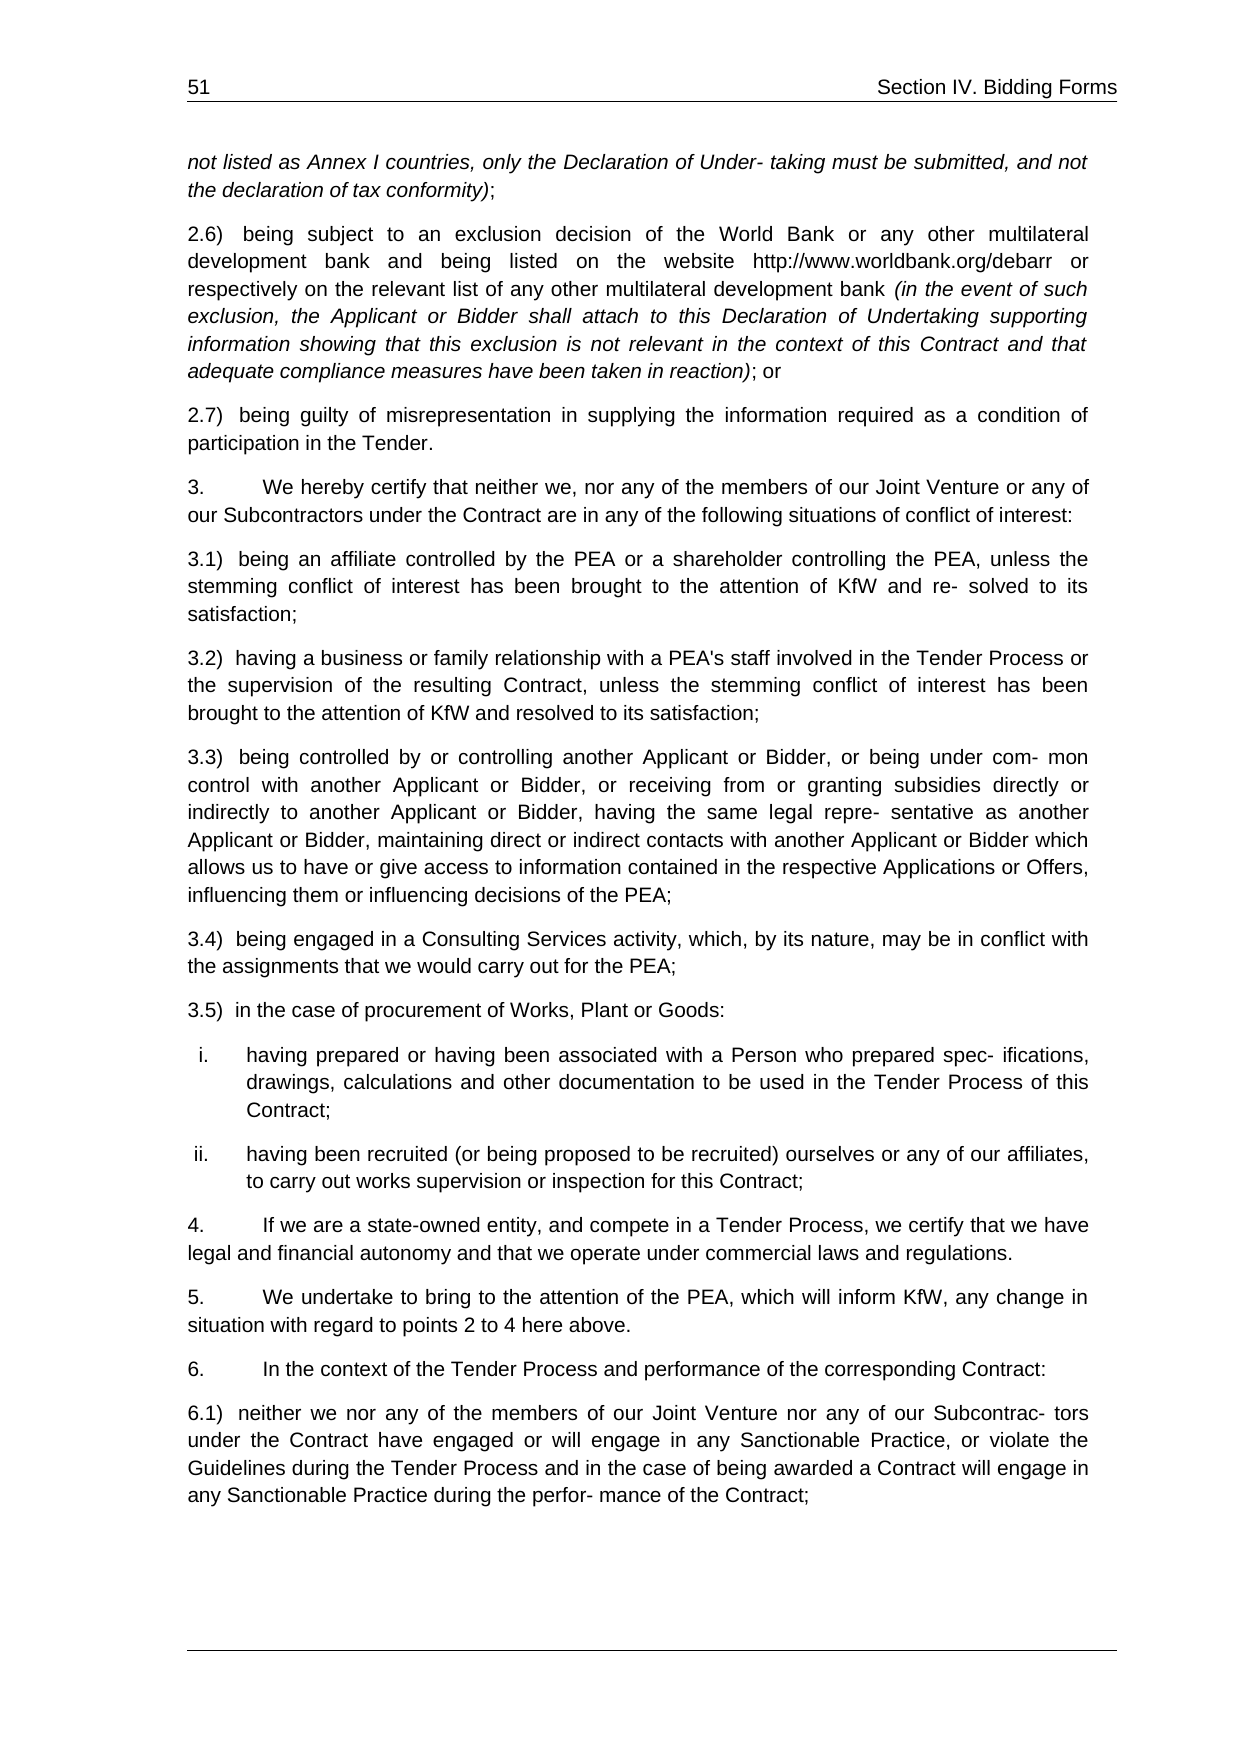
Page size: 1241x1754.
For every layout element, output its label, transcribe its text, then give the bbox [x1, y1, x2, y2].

text 3.1) being an affiliate controlled by the PEA or a shareholder controlling the PEA, unless the stemming conflict of interest has been brought to the attention of KfW and re- solved to its satisfaction; [187, 547, 1090, 626]
list having prepared or having been associated with a Person who prepared spec- ifications, drawings, calculations and other documentation to be used in the Tender Process of this Contract; [209, 1042, 1090, 1121]
list We hereby certify that neither we, nor any of the members of our Joint Venture or any of our Subcontractors under the Contract are in any of the following situations of conflict of interest: [187, 475, 1090, 526]
list having been recruited (or being proposed to be recruited) ourselves or any of our affiliates, to carry out works supervision or inspection for this Contract; [209, 1142, 1090, 1193]
text 3.4) being engaged in a Consulting Services activity, which, by its nature, may be in conflict with the assignments that we would carry out for the PEA; [187, 927, 1090, 978]
text 2.6) being subject to an exclusion decision of the World Bank or any other multilateral development bank and being listed on the website http://www.worldbank.org/debarr or respectively on the relevant list of any other multilateral development bank (in the event of such exclusion, the Applicant or Bidder shall attach to this Declaration of Undertaking supporting information showing that this exclusion is not relevant in the context of this Contract and that adequate compliance measures have been taken in reaction); or [187, 222, 1090, 383]
text 3.5) in the case of procurement of Works, Plant or Goods: [187, 998, 1090, 1022]
text 3.2) having a business or family relationship with a PEA's staff involved in the Tender Process or the supervision of the resulting Contract, unless the stemming conflict of interest has been brought to the attention of KfW and resolved to its satisfaction; [187, 646, 1090, 725]
list If we are a state-owned entity, and compete in a Tender Process, we certify that we have legal and financial autonomy and that we operate under commercial laws and regulations. [187, 1213, 1090, 1265]
list In the context of the Tender Process and performance of the corresponding Contract: [187, 1357, 1090, 1381]
list We undertake to bring to the attention of the PEA, which will inform KfW, any change in situation with regard to points 2 to 4 here above. [187, 1285, 1090, 1336]
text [187, 150, 1090, 201]
text 3.3) being controlled by or controlling another Applicant or Bidder, or being under com- mon control with another Applicant or Bidder, or receiving from or granting subsidies directly or indirectly to another Applicant or Bidder, having the same legal repre- sentative as another Applicant or Bidder, maintaining direct or indirect contacts with another Applicant or Bidder which allows us to have or give access to information contained in the respective Applications or Offers, influencing them or influencing decisions of the PEA; [187, 745, 1090, 906]
text 6.1) neither we nor any of the members of our Joint Venture nor any of our Subcontrac- tors under the Contract have engaged or will engage in any Sanctionable Practice, or violate the Guidelines during the Tender Process and in the case of being awarded a Contract will engage in any Sanctionable Practice during the perfor- mance of the Contract; [187, 1401, 1090, 1507]
text 2.7) being guilty of misrepresentation in supplying the information required as a condition of participation in the Tender. [187, 403, 1090, 455]
